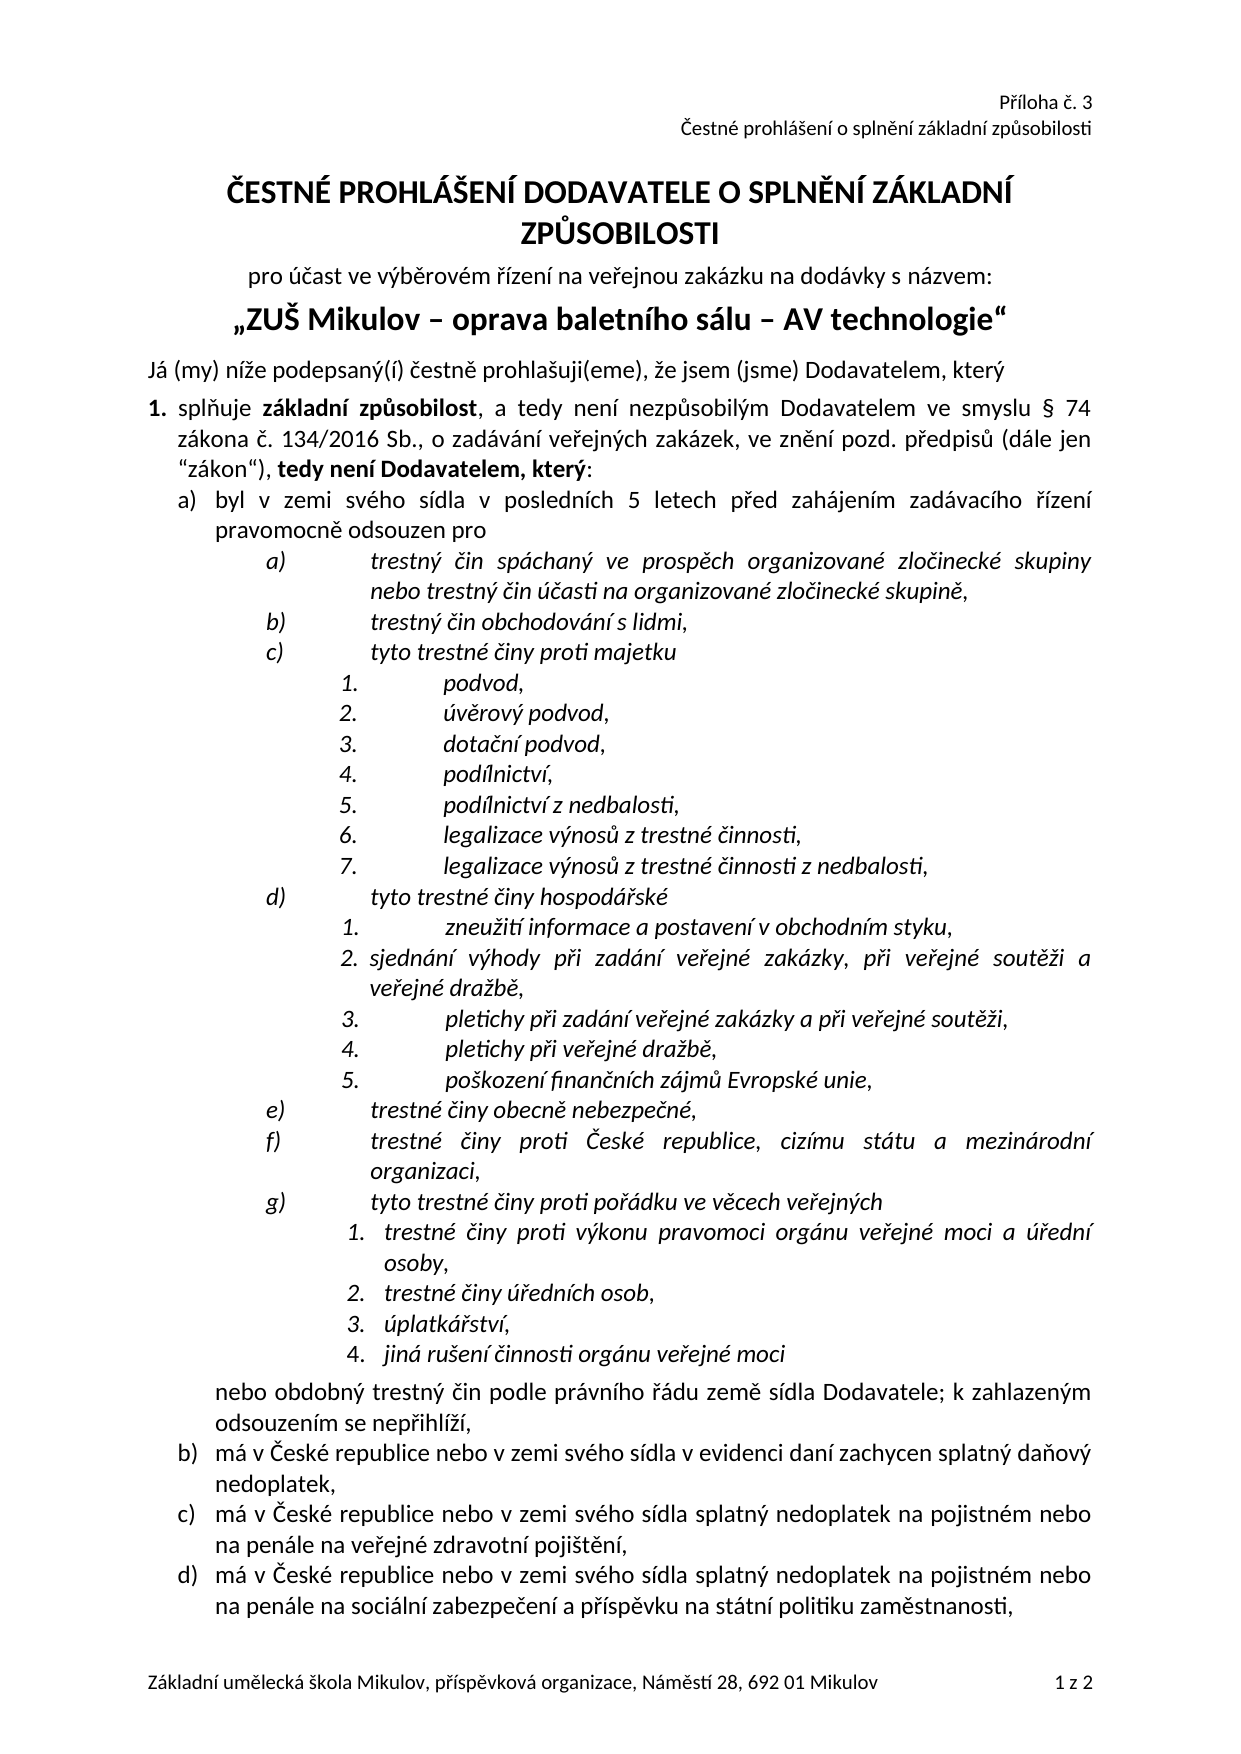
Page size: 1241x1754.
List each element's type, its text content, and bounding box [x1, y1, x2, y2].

list tyto trestné činy proti majetku [266, 636, 1092, 667]
list poškození finančních zájmů Evropské unie, [341, 1064, 1092, 1094]
list legalizace výnosů z trestné činnosti, [339, 819, 1092, 850]
list pletichy při veřejné dražbě, [341, 1033, 1092, 1064]
text ČESTNÉ PROHLÁŠENÍ DODAVATELE O SPLNĚNÍ ZÁKLADNÍ ZPŮSOBILOSTI [148, 171, 1092, 252]
list trestný čin obchodování s lidmi, [266, 606, 1092, 636]
text „ZUŠ Mikulov – oprava baletního sálu – AV technologie“ [148, 298, 1092, 339]
list trestné činy proti výkonu pravomoci orgánu veřejné moci a úřední osoby, [346, 1216, 1092, 1277]
list má v České republice nebo v zemi svého sídla splatný nedoplatek na pojistném nebo na penále na veřejné zdravotní pojištění, [177, 1499, 1092, 1560]
text pro účast ve výběrovém řízení na veřejnou zakázku na dodávky s názvem: [148, 260, 1092, 291]
list trestné činy obecně nebezpečné, [266, 1094, 1092, 1125]
list tyto trestné činy proti pořádku ve věcech veřejných [266, 1186, 1092, 1216]
list podílnictví, [339, 758, 1092, 789]
list legalizace výnosů z trestné činnosti z nedbalosti, [339, 850, 1092, 881]
text Já (my) níže podepsaný(í) čestně prohlašuji(eme), že jsem (jsme) Dodavatelem, který [148, 354, 1092, 385]
text nebo obdobný trestný čin podle právního řádu země sídla Dodavatele; k zahlazeným odsouzením se nepřihlíží, [215, 1377, 1092, 1438]
list sjednání výhody při zadání veřejné zakázky, při veřejné soutěži a veřejné dražbě, [340, 942, 1092, 1003]
list má v České republice nebo v zemi svého sídla v evidenci daní zachycen splatný daňový nedoplatek, [177, 1438, 1092, 1499]
list úvěrový podvod, [339, 697, 1092, 728]
list podvod, [340, 667, 1092, 697]
list pletichy při zadání veřejné zakázky a při veřejné soutěži, [341, 1003, 1092, 1033]
list trestné činy proti České republice, cizímu státu a mezinárodní organizaci, [266, 1125, 1092, 1186]
list zneužití informace a postavení v obchodním styku, [341, 911, 1092, 942]
list tyto trestné činy hospodářské [266, 881, 1092, 911]
list trestné činy úředních osob, [346, 1277, 1092, 1308]
text 1. splňuje základní způsobilost, a tedy není nezpůsobilým Dodavatelem ve smyslu § 74 zákona č. 134/2016 Sb., o zadávání veřejných zakázek, ve znění pozd. předpisů (dále jen “zákon“), tedy není Dodavatelem, který: [148, 392, 1092, 484]
list dotační podvod, [339, 728, 1092, 758]
list trestný čin spáchaný ve prospěch organizované zločinecké skupiny nebo trestný čin účasti na organizované zločinecké skupině, [266, 545, 1092, 606]
list byl v zemi svého sídla v posledních 5 letech před zahájením zadávacího řízení pravomocně odsouzen pro [177, 484, 1092, 545]
list jiná rušení činnosti orgánu veřejné moci [346, 1338, 1092, 1369]
list úplatkářství, [346, 1308, 1092, 1338]
list má v České republice nebo v zemi svého sídla splatný nedoplatek na pojistném nebo na penále na sociální zabezpečení a příspěvku na státní politiku zaměstnanosti, [177, 1560, 1092, 1621]
list podílnictví z nedbalosti, [339, 789, 1092, 819]
